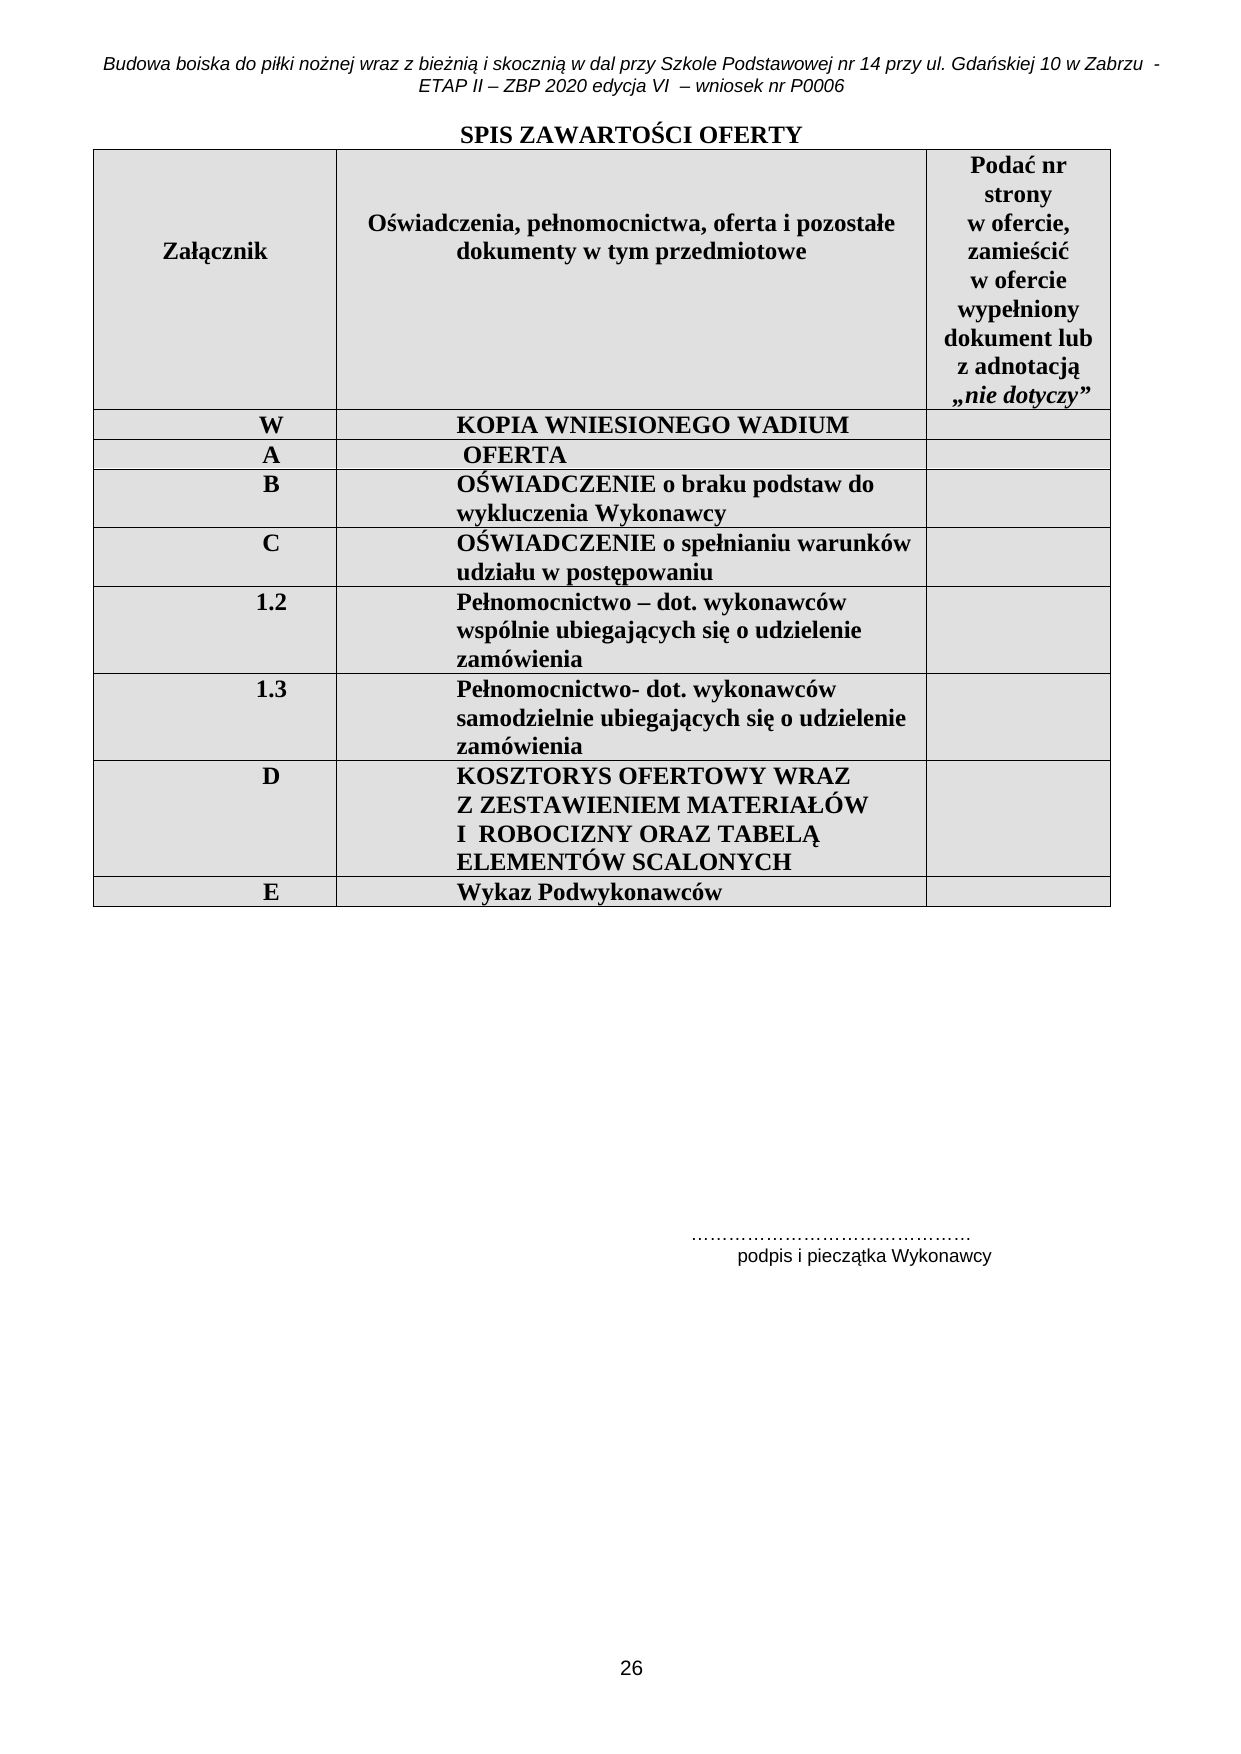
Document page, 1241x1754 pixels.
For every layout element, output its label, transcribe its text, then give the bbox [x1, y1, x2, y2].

table_cell [927, 587, 1110, 673]
table_header Załącznik [94, 150, 336, 409]
table_cell A [94, 440, 336, 468]
table_cell Pełnomocnictwo – dot. wykonawców wspólnie ubiegających się o udzielenie zamówienia [337, 587, 926, 673]
table_cell [927, 470, 1110, 527]
table_cell D [94, 761, 336, 876]
table_cell KOPIA WNIESIONEGO WADIUM [337, 410, 926, 439]
text SPIS ZAWARTOŚCI OFERTY [100, 120, 1162, 149]
table_cell Pełnomocnictwo- dot. wykonawców samodzielnie ubiegających się o udzielenie zamówienia [337, 674, 926, 760]
table_cell 1.2 [94, 587, 336, 673]
table_cell OFERTA [337, 440, 926, 468]
table_cell W [94, 410, 336, 439]
table_cell E [94, 877, 336, 906]
table_cell OŚWIADCZENIE o spełnianiu warunków udziału w postępowaniu [337, 528, 926, 586]
table_cell B [94, 470, 336, 527]
table_cell [927, 877, 1110, 906]
text ……………………………………… [690, 1223, 1162, 1245]
table_header Podać nr strony w ofercie, zamieścić w ofercie wypełniony dokument lub z adnotacją „nie dotyczy” [927, 150, 1110, 409]
table_cell [927, 674, 1110, 760]
text podpis i pieczątka Wykonawcy [617, 1245, 1162, 1266]
table_cell 1.3 [94, 674, 336, 760]
table_cell OŚWIADCZENIE o braku podstaw do wykluczenia Wykonawcy [337, 470, 926, 527]
table_cell C [94, 528, 336, 586]
table_header Oświadczenia, pełnomocnictwa, oferta i pozostałe dokumenty w tym przedmiotowe [337, 150, 926, 409]
table_cell [927, 528, 1110, 586]
table_cell Wykaz Podwykonawców [337, 877, 926, 906]
table_cell KOSZTORYS OFERTOWY WRAZ Z ZESTAWIENIEM MATERIAŁÓW I ROBOCIZNY ORAZ TABELĄ ELEMENTÓW SCALONYCH [337, 761, 926, 876]
table_cell [927, 761, 1110, 876]
table_cell [927, 410, 1110, 439]
table_cell [927, 440, 1110, 468]
